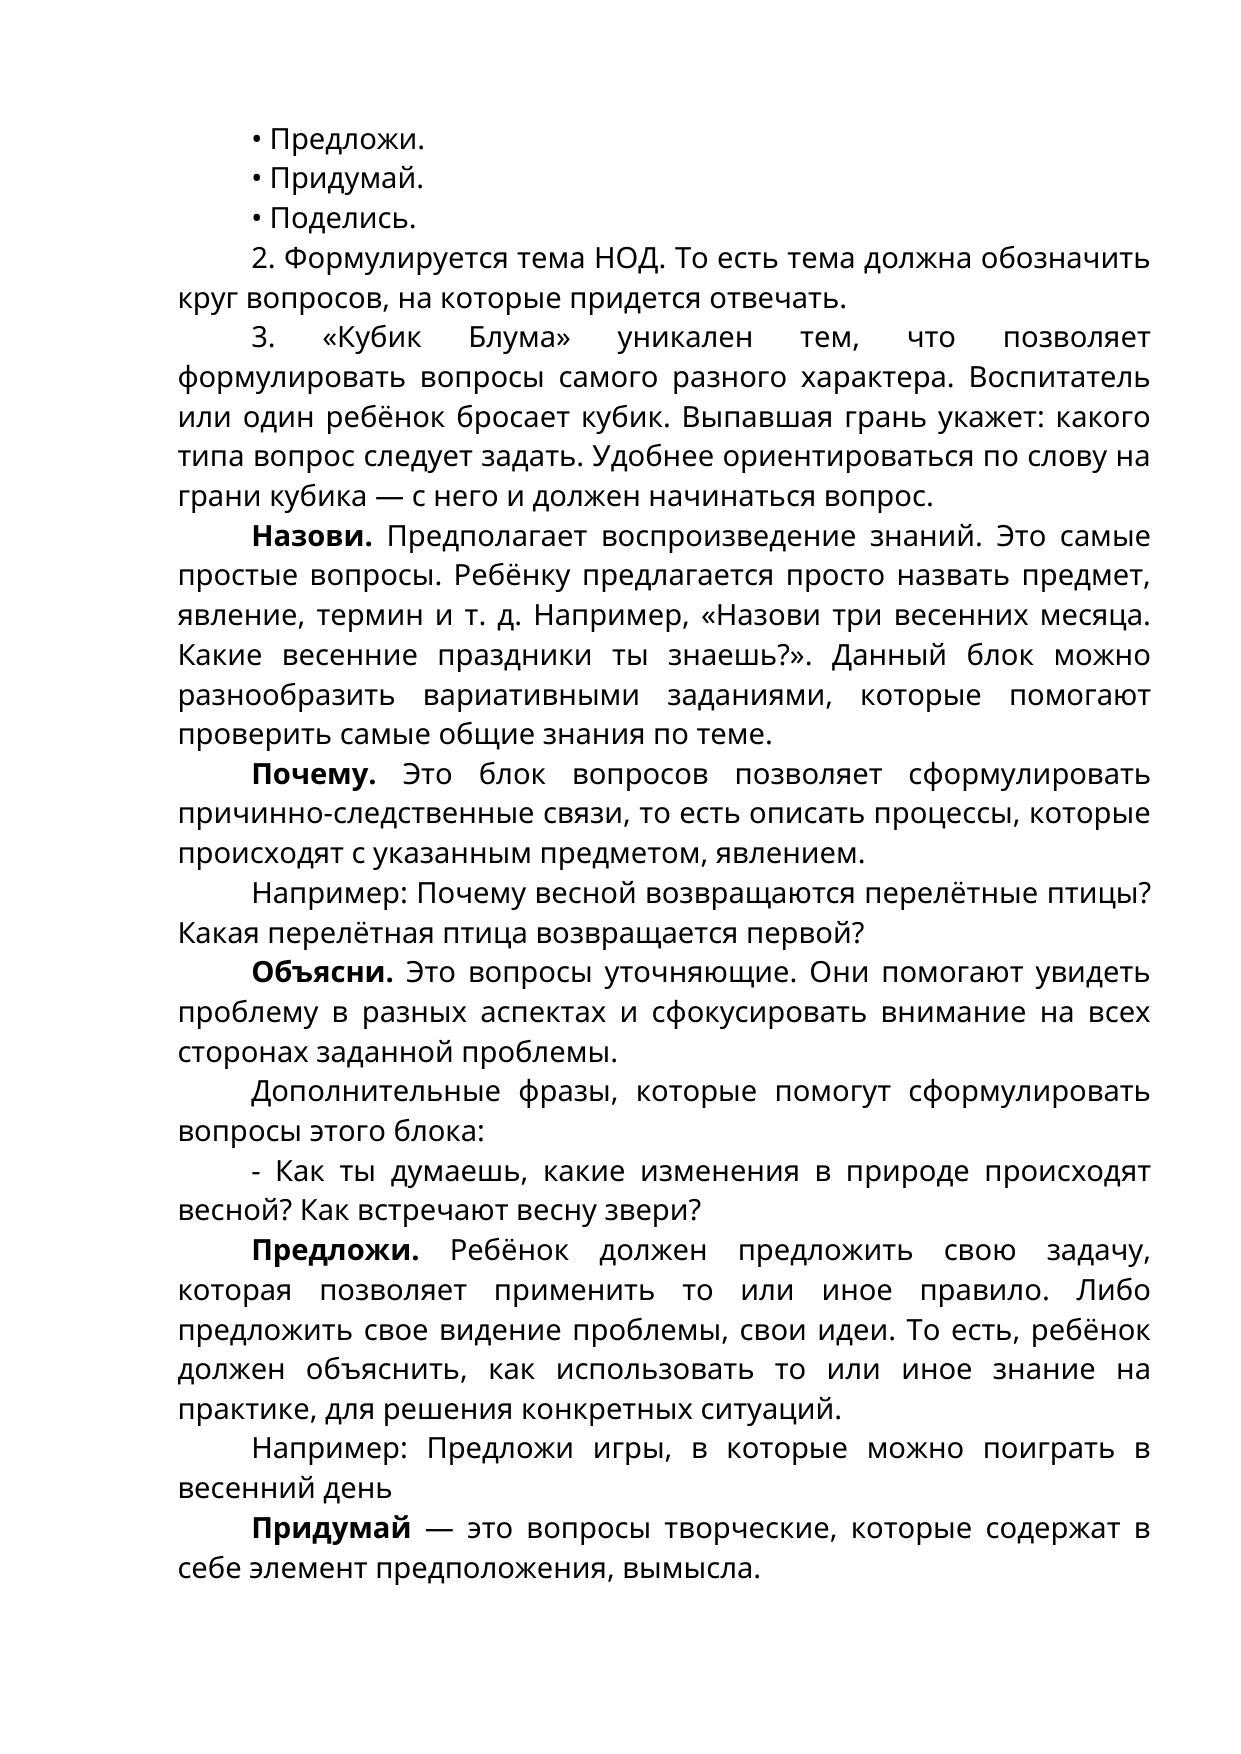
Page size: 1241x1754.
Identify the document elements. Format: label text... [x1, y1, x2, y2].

text • Придумай. [177, 158, 1152, 197]
text Придумай — это вопросы творческие, которые содержат в себе элемент предположения, вымысла. [177, 1507, 1152, 1587]
text Например: Почему весной возвращаются перелётные птицы? Какая перелётная птица возвращается первой? [177, 872, 1152, 952]
text Назови. Предполагает воспроизведение знаний. Это самые простые вопросы. Ребёнку предлагается просто назвать предмет, явление, термин и т. д. Например, «Назови три весенних месяца. Какие весенние праздники ты знаешь?». Данный блок можно разнообразить вариативными заданиями, которые помогают проверить самые общие знания по теме. [177, 515, 1152, 753]
text Дополнительные фразы, которые помогут сформулировать вопросы этого блока: [177, 1071, 1152, 1150]
text - Как ты думаешь, какие изменения в природе происходят весной? Как встречают весну звери? [177, 1150, 1152, 1229]
text • Поделись. [177, 197, 1152, 237]
text Например: Предложи игры, в которые можно поиграть в весенний день [177, 1428, 1152, 1507]
text 3. «Кубик Блума» уникален тем, что позволяет формулировать вопросы самого разного характера. Воспитатель или один ребёнок бросает кубик. Выпавшая грань укажет: какого типа вопрос следует задать. Удобнее ориентироваться по слову на грани кубика — с него и должен начинаться вопрос. [177, 317, 1152, 515]
text 2. Формулируется тема НОД. То есть тема должна обозначить круг вопросов, на которые придется отвечать. [177, 237, 1152, 317]
text Объясни. Это вопросы уточняющие. Они помогают увидеть проблему в разных аспектах и сфокусировать внимание на всех сторонах заданной проблемы. [177, 952, 1152, 1071]
text Предложи. Ребёнок должен предложить свою задачу, которая позволяет применить то или иное правило. Либо предложить свое видение проблемы, свои идеи. То есть, ребёнок должен объяснить, как использовать то или иное знание на практике, для решения конкретных ситуаций. [177, 1229, 1152, 1428]
text Почему. Это блок вопросов позволяет сформулировать причинно-следственные связи, то есть описать процессы, которые происходят с указанным предметом, явлением. [177, 753, 1152, 872]
text • Предложи. [177, 118, 1152, 158]
